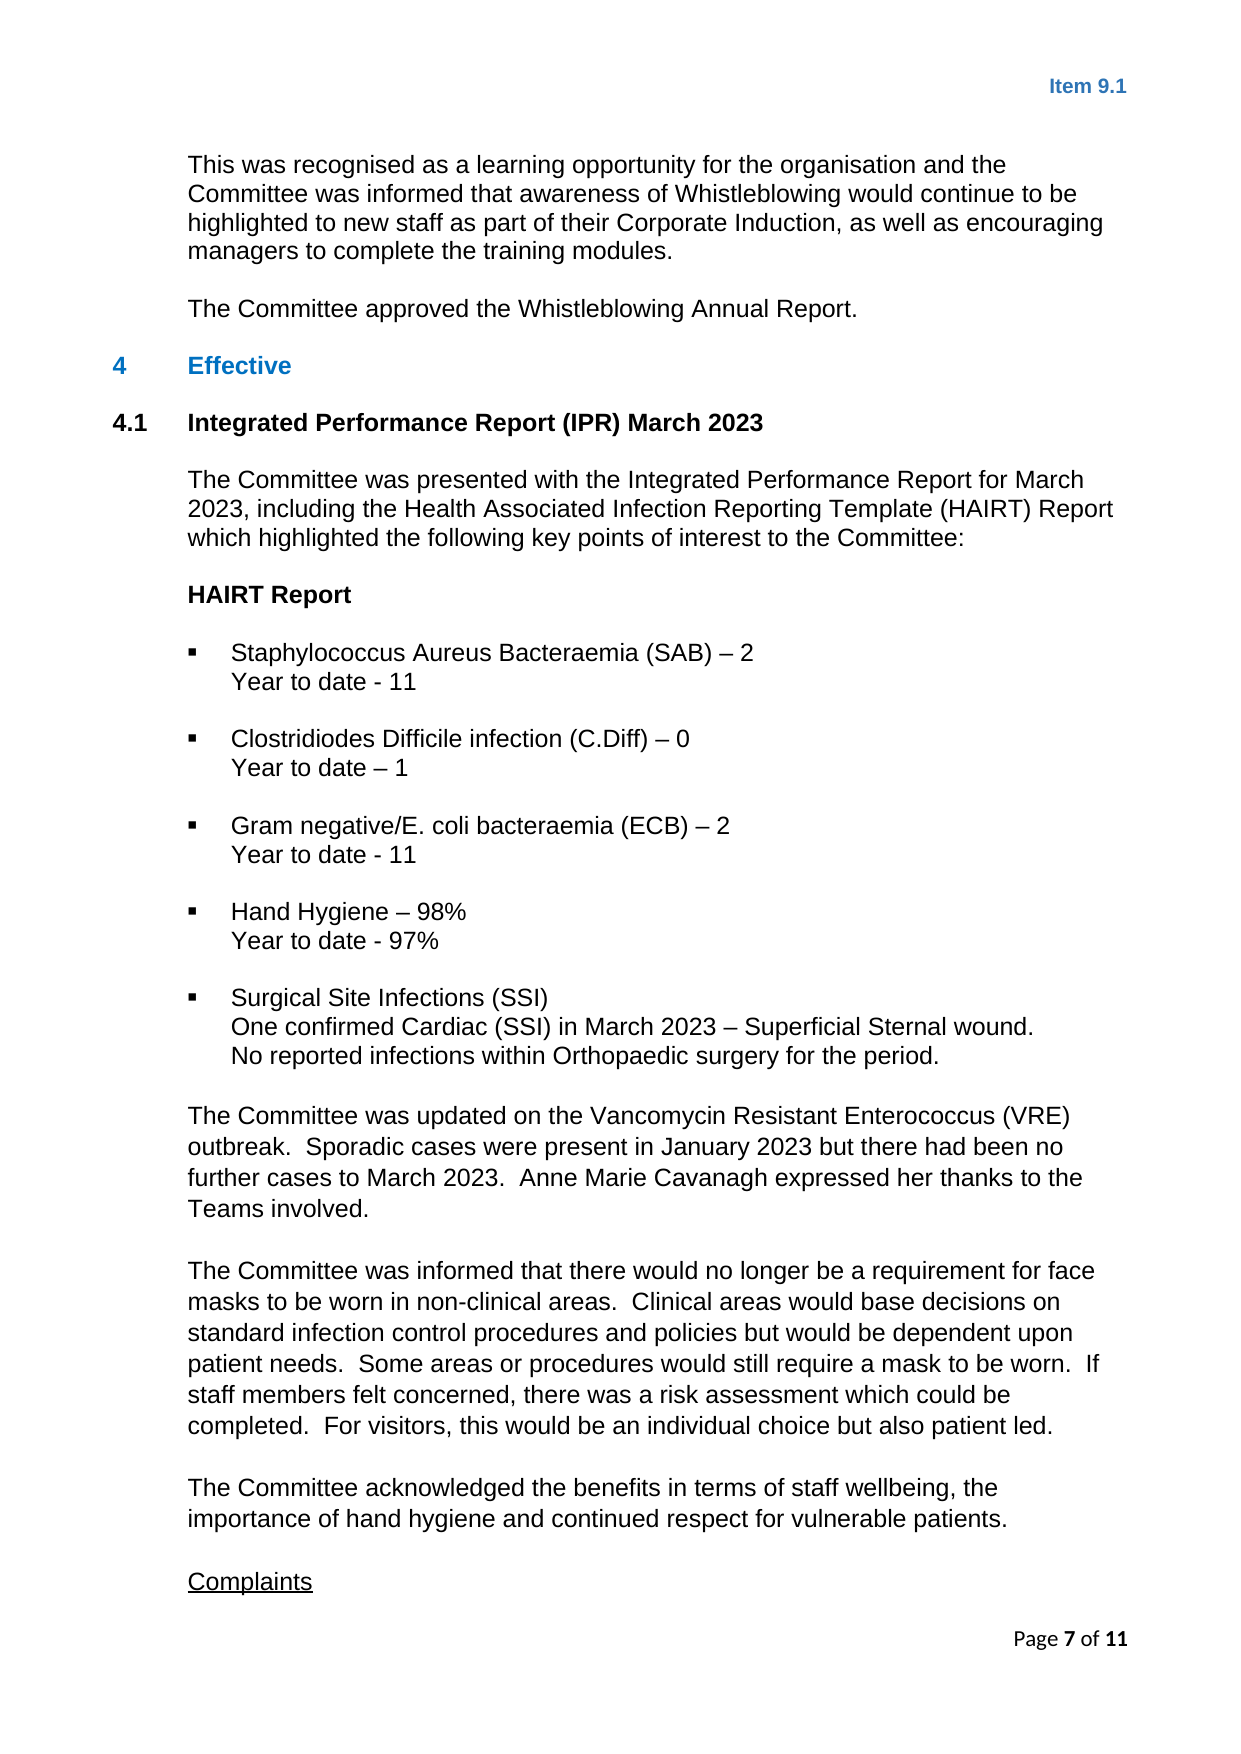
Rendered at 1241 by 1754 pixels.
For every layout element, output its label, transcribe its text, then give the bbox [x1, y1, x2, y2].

text No reported infections within Orthopaedic surgery for the period. [187, 1041, 1128, 1070]
list The Committee was updated on the Vancomycin Resistant Enterococcus (VRE) outbreak. Sporadic cases were present in January 2023 but there had been no further cases to March 2023. Anne Marie Cavanagh expressed her thanks to the Teams involved. [187, 1101, 1128, 1223]
list 4.1 Integrated Performance Report (IPR) March 2023 [112, 408, 1128, 437]
list Complaints [187, 1566, 1128, 1595]
list Year to date - 97% [231, 926, 1128, 955]
list Staphylococcus Aureus Bacteraemia (SAB) – 2 [186, 638, 1128, 667]
list Year to date - 11 [231, 667, 1128, 696]
text The Committee approved the Whistleblowing Annual Report. [187, 294, 1128, 322]
list The Committee was informed that there would no longer be a requirement for face masks to be worn in non-clinical areas. Clinical areas would base decisions on standard infection control procedures and policies but would be dependent upon patient needs. Some areas or procedures would still require a mask to be worn. If staff members felt concerned, there was a risk assessment which could be completed. For visitors, this would be an individual choice but also patient led. [187, 1256, 1128, 1440]
list Year to date - 11 [231, 839, 1128, 897]
text This was recognised as a learning opportunity for the organisation and the Committee was informed that awareness of Whistleblowing would continue to be highlighted to new staff as part of their Corporate Induction, as well as encouraging managers to complete the training modules. [187, 150, 1128, 265]
list Gram negative/E. coli bacteraemia (ECB) – 2 [186, 811, 1128, 839]
text 4 Effective [112, 351, 1128, 408]
list Year to date – 1 [231, 753, 1128, 811]
text One confirmed Cardiac (SSI) in March 2023 – Superficial Sternal wound. [156, 1012, 1128, 1041]
list Hand Hygiene – 98% [186, 897, 1128, 926]
list Clostridiodes Difficile infection (C.Diff) – 0 [186, 724, 1128, 753]
list The Committee acknowledged the benefits in terms of staff wellbeing, the importance of hand hygiene and continued respect for vulnerable patients. [187, 1473, 1128, 1533]
list The Committee was presented with the Integrated Performance Report for March 2023, including the Health Associated Infection Reporting Template (HAIRT) Report which highlighted the following key points of interest to the Committee: [187, 466, 1128, 552]
list HAIRT Report [187, 581, 1128, 609]
list Surgical Site Infections (SSI) [186, 983, 1128, 1012]
